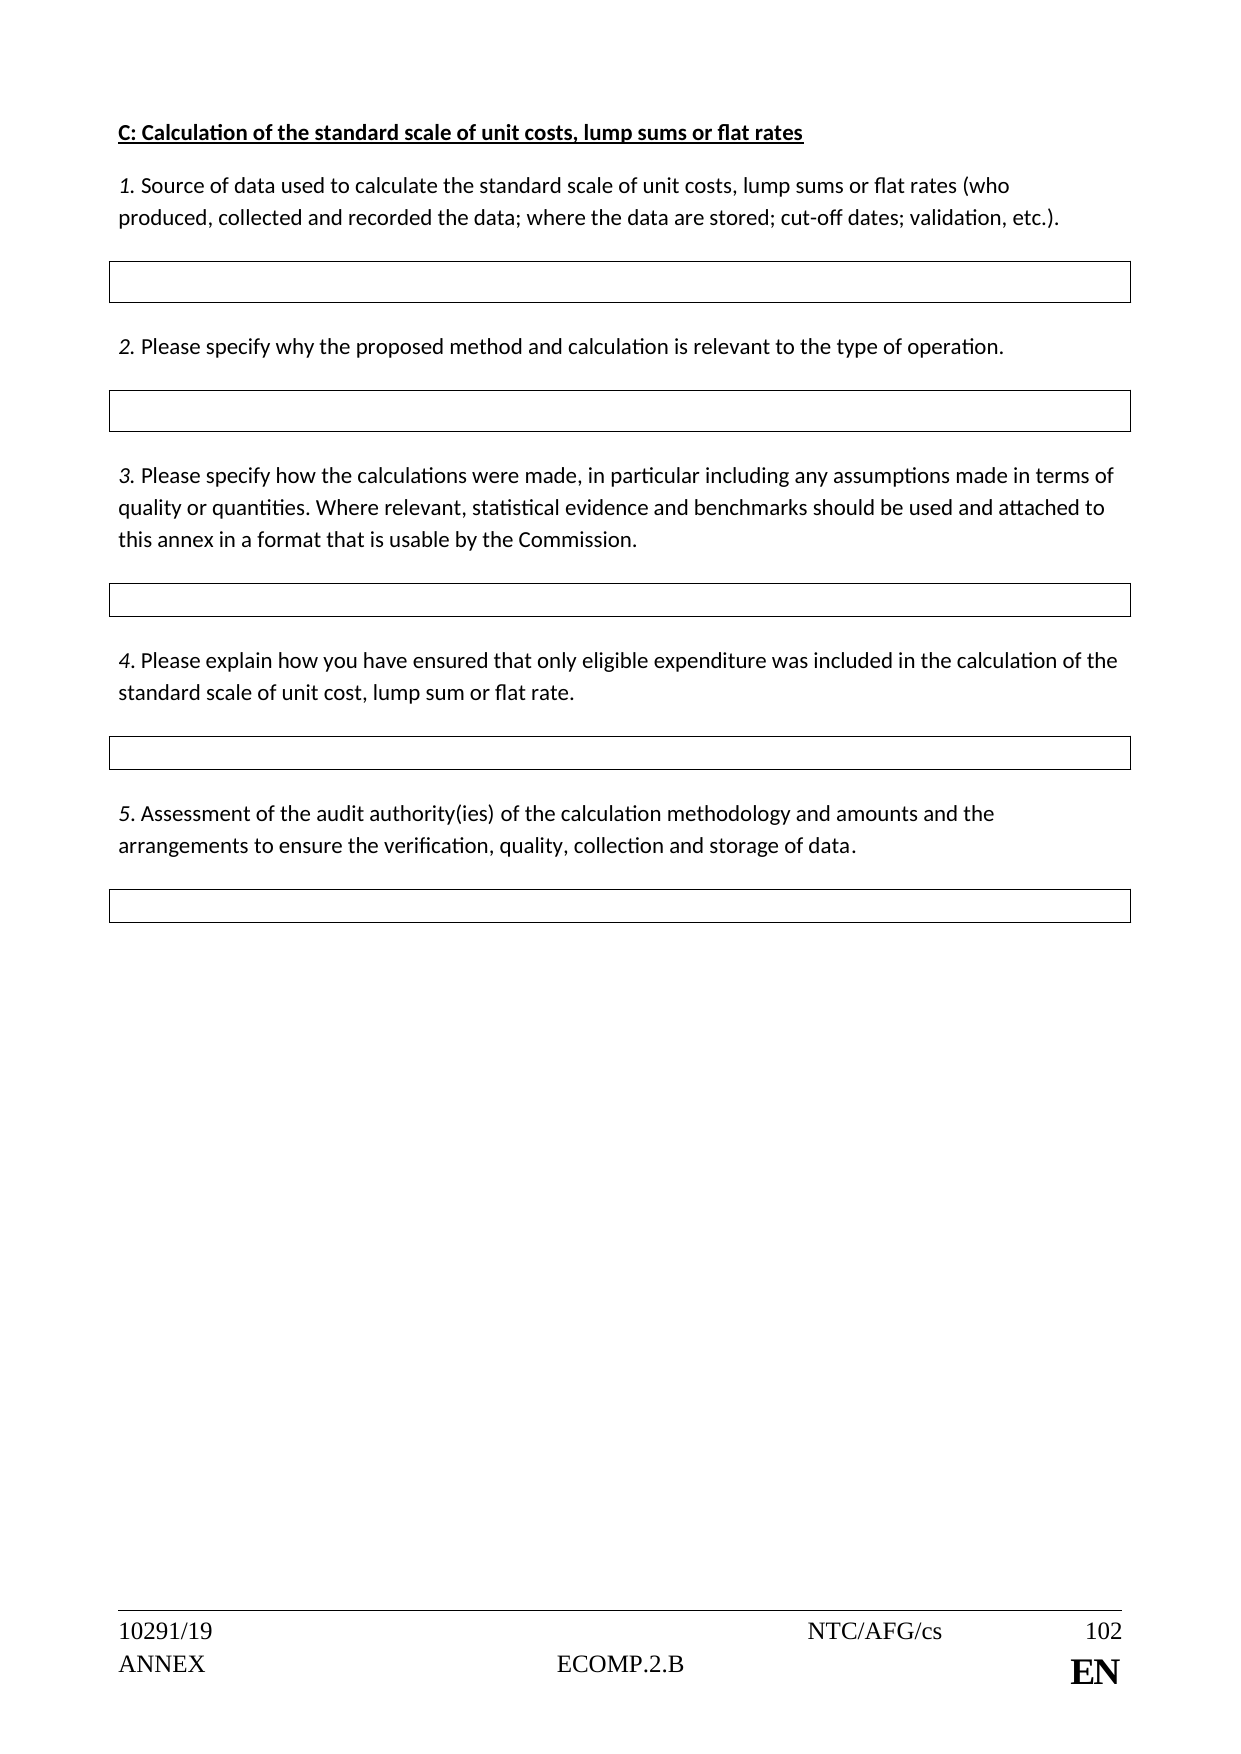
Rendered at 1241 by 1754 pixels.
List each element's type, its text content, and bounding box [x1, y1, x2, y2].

text 3. Please specify how the calculations were made, in particular including any assumptions made in terms of quality or quantities. Where relevant, statistical evidence and benchmarks should be used and attached to this annex in a format that is usable by the Commission. [118, 461, 1122, 554]
text 4. Please explain how you have ensured that only eligible expenditure was included in the calculation of the standard scale of unit cost, lump sum or flat rate. [118, 646, 1122, 706]
text 1. Source of data used to calculate the standard scale of unit costs, lump sums or flat rates (who produced, collected and recorded the data; where the data are stored; cut-off dates; validation, etc.). [118, 171, 1110, 231]
text C: Calculation of the standard scale of unit costs, lump sums or flat rates [118, 118, 1122, 146]
text 2. Please specify why the proposed method and calculation is relevant to the type of operation. [118, 332, 1122, 360]
text 5. Assessment of the audit authority(ies) of the calculation methodology and amounts and the arrangements to ensure the verification, quality, collection and storage of data. [118, 799, 1122, 859]
